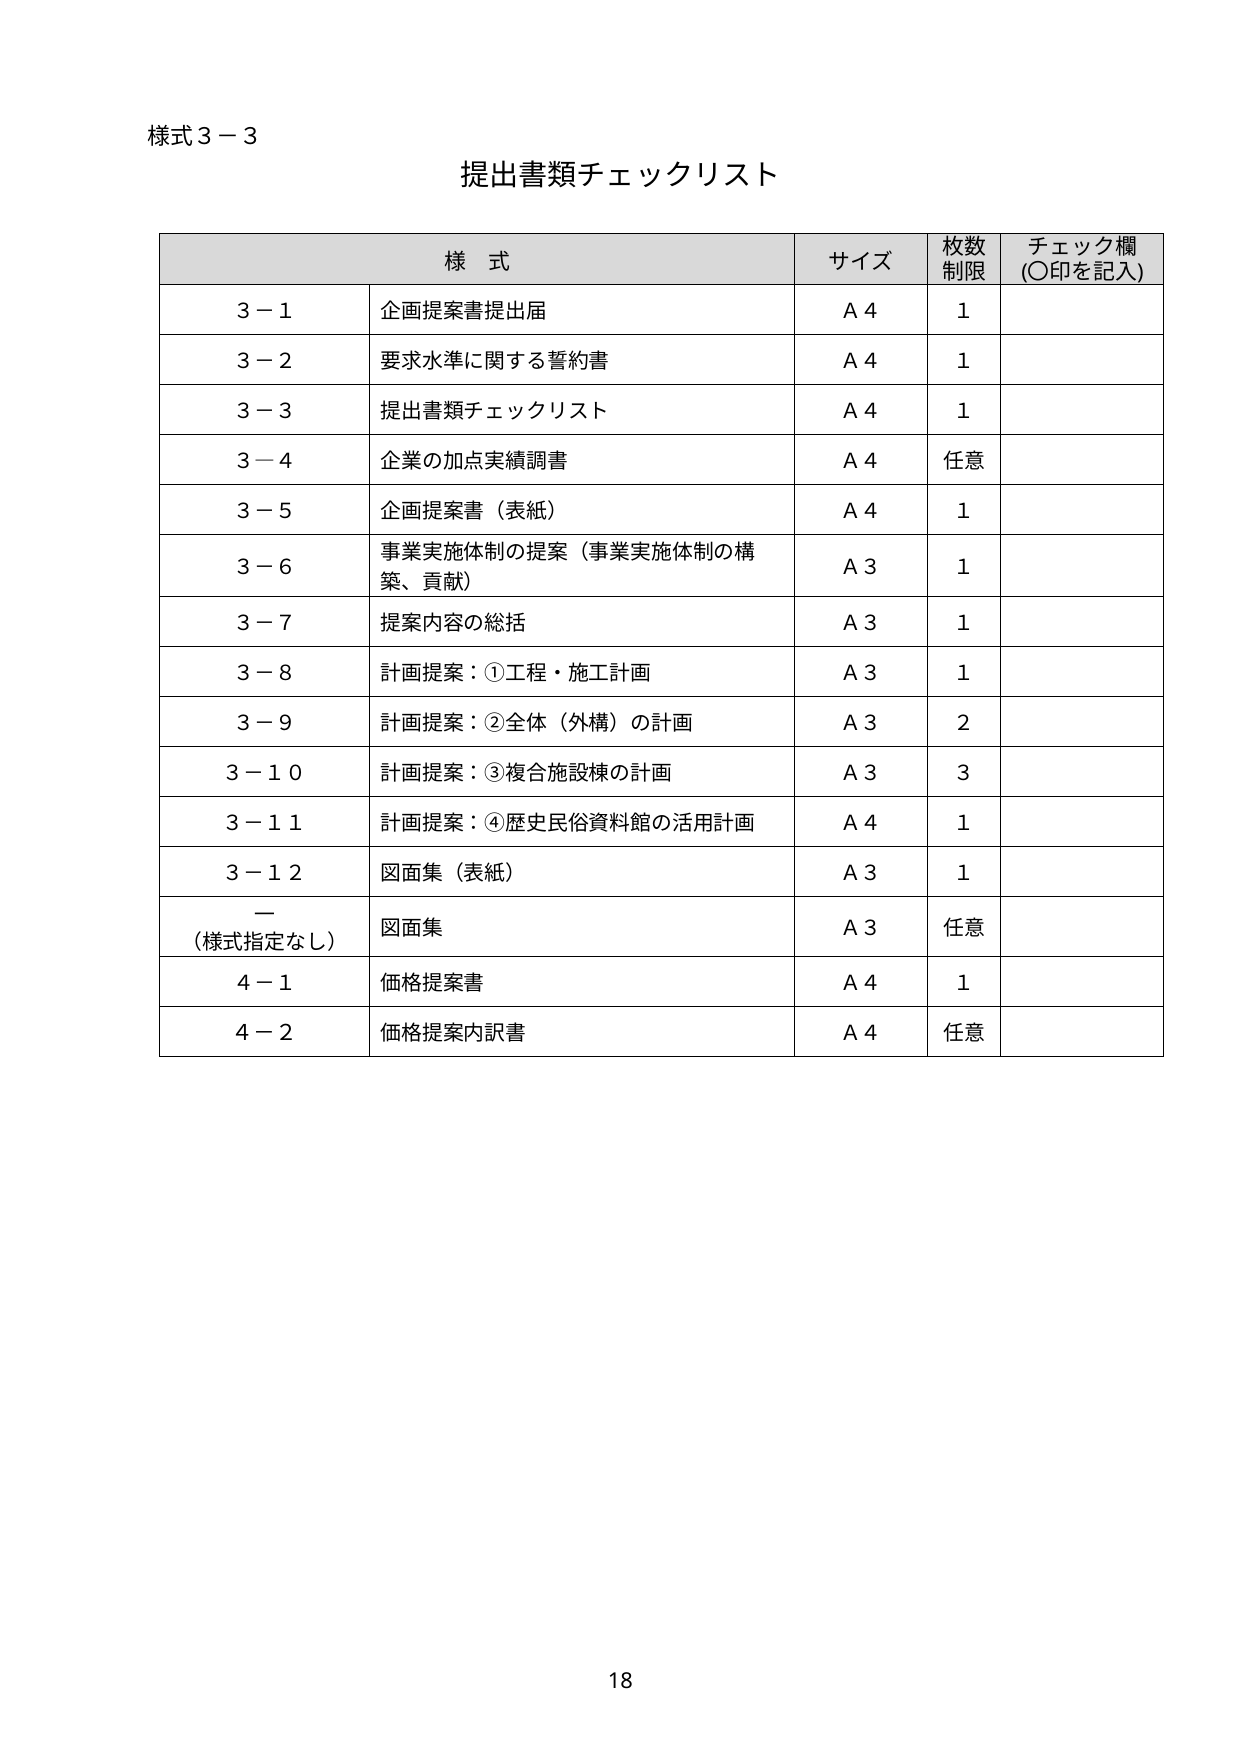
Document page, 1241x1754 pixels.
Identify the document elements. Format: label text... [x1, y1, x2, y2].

table_cell 計画提案：②全体（外構）の計画 [370, 697, 794, 746]
table_cell Ａ４ [795, 485, 927, 534]
table_cell ３－６ [160, 535, 369, 596]
table_cell 要求水準に関する誓約書 [370, 335, 794, 384]
table_cell Ａ４ [795, 285, 927, 334]
table_cell ― （様式指定なし） [160, 897, 369, 956]
table_cell Ａ３ [795, 847, 927, 896]
table_cell [1001, 747, 1163, 796]
table_cell 任意 [928, 1007, 1000, 1056]
table_cell ４－１ [160, 957, 369, 1006]
table_cell 任意 [928, 435, 1000, 484]
table_cell 計画提案：④歴史民俗資料館の活用計画 [370, 797, 794, 846]
table_cell [1001, 597, 1163, 646]
table_cell Ａ４ [795, 1007, 927, 1056]
table_cell ３－１０ [160, 747, 369, 796]
table_cell Ａ３ [795, 597, 927, 646]
table_cell Ａ３ [795, 747, 927, 796]
table_cell [1001, 957, 1163, 1006]
table_cell [1001, 847, 1163, 896]
table_cell １ [928, 957, 1000, 1006]
table_cell ３ [928, 747, 1000, 796]
table_cell １ [928, 385, 1000, 434]
table_cell ３－１１ [160, 797, 369, 846]
table_cell [1001, 535, 1163, 596]
table_header チェック欄 (〇印を記入) [1001, 234, 1163, 284]
table_cell ３－３ [160, 385, 369, 434]
table_cell 提出書類チェックリスト [370, 385, 794, 434]
table_cell ３－１ [160, 285, 369, 334]
table_cell [1001, 485, 1163, 534]
table_cell 図面集 [370, 897, 794, 956]
table_cell Ａ３ [795, 647, 927, 696]
table_cell Ａ４ [795, 797, 927, 846]
table_header サイズ [795, 234, 927, 284]
table_cell ３－１２ [160, 847, 369, 896]
table_cell 企画提案書提出届 [370, 285, 794, 334]
table_cell [1001, 285, 1163, 334]
table_cell ２ [928, 697, 1000, 746]
table_cell ３－５ [160, 485, 369, 534]
table_cell １ [928, 285, 1000, 334]
table_cell 価格提案内訳書 [370, 1007, 794, 1056]
table_header 様 式 [160, 234, 794, 284]
table_cell ４－２ [160, 1007, 369, 1056]
subtitle 様式３－３ [148, 118, 1092, 151]
table_header 枚数制限 [928, 234, 1000, 284]
table_cell [1001, 1007, 1163, 1056]
table_cell １ [928, 847, 1000, 896]
table_cell [1001, 697, 1163, 746]
table_cell 図面集（表紙） [370, 847, 794, 896]
table_cell 計画提案：③複合施設棟の計画 [370, 747, 794, 796]
table_cell [1001, 385, 1163, 434]
table_cell Ａ４ [795, 435, 927, 484]
table_cell １ [928, 335, 1000, 384]
table_cell ３－８ [160, 647, 369, 696]
table_cell 提案内容の総括 [370, 597, 794, 646]
table_cell Ａ３ [795, 897, 927, 956]
table_cell Ａ３ [795, 535, 927, 596]
table_cell 計画提案：①工程・施工計画 [370, 647, 794, 696]
table_cell １ [928, 797, 1000, 846]
table_cell [1001, 797, 1163, 846]
table_cell １ [928, 485, 1000, 534]
table_cell Ａ４ [795, 335, 927, 384]
table_cell １ [928, 597, 1000, 646]
table_cell 事業実施体制の提案（事業実施体制の構築、貢献） [370, 535, 794, 596]
table_cell [1001, 897, 1163, 956]
text 提出書類チェックリスト [148, 151, 1092, 194]
table_cell 任意 [928, 897, 1000, 956]
table_cell 企画提案書（表紙） [370, 485, 794, 534]
table_cell １ [928, 535, 1000, 596]
table_cell ３－７ [160, 597, 369, 646]
table_cell ３－９ [160, 697, 369, 746]
table_cell ３―４ [160, 435, 369, 484]
table_cell [1001, 435, 1163, 484]
table_cell Ａ４ [795, 385, 927, 434]
table_cell ３－２ [160, 335, 369, 384]
table_cell １ [928, 647, 1000, 696]
table_cell 企業の加点実績調書 [370, 435, 794, 484]
table_cell Ａ４ [795, 957, 927, 1006]
table_cell 価格提案書 [370, 957, 794, 1006]
table_cell [1001, 335, 1163, 384]
table_cell [1001, 647, 1163, 696]
table_cell Ａ３ [795, 697, 927, 746]
